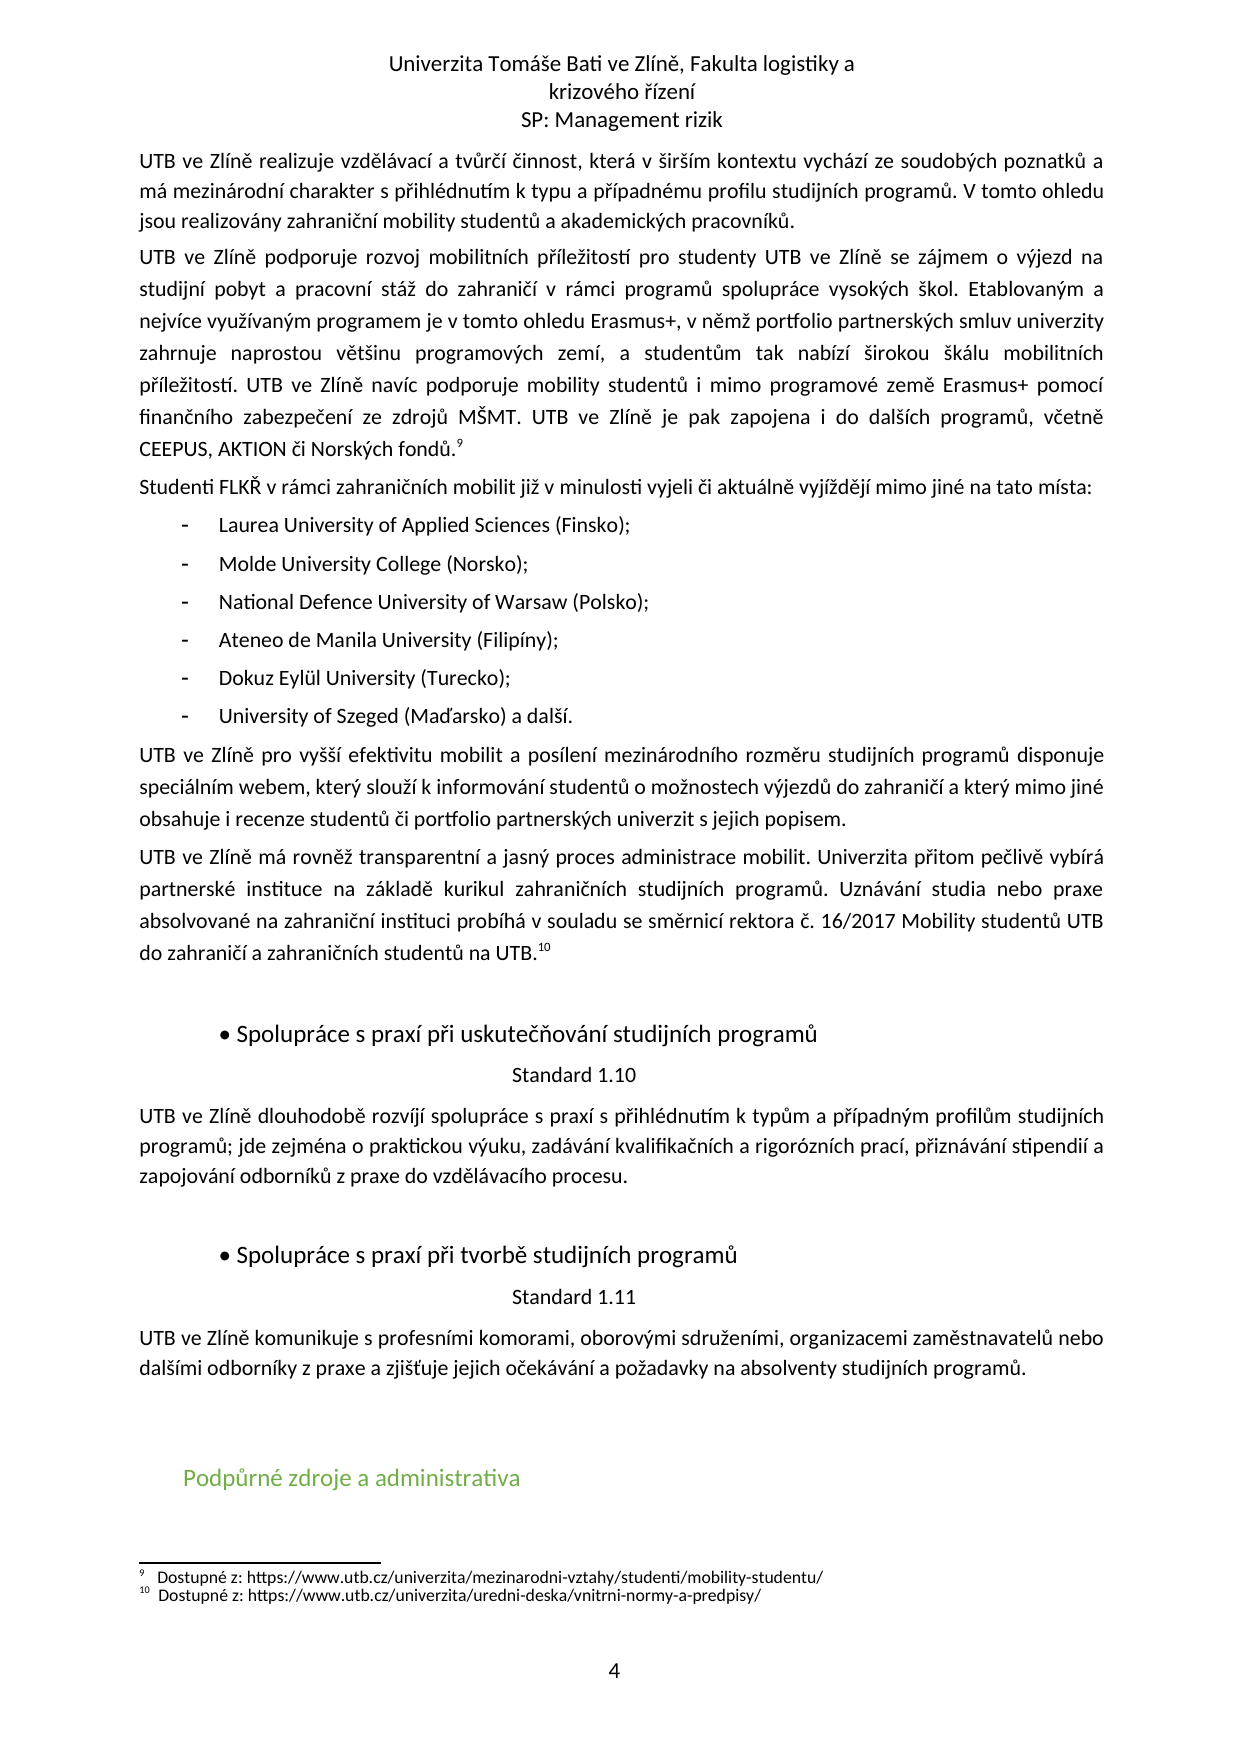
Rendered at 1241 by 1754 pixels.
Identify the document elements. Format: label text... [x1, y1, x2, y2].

text UTB ve Zlíně má rovněž transparentní a jasný proces administrace mobilit. Univerzita přitom pečlivě vybírá partnerské instituce na základě kurikul zahraničních studijních programů. Uznávání studia nebo praxe absolvované na zahraniční instituci probíhá v souladu se směrnicí rektora č. 16/2017 Mobility studentů UTB do zahraničí a zahraničních studentů na UTB. [139, 839, 1105, 967]
list University of Szeged (Maďarsko) a další. [181, 698, 1105, 730]
text UTB ve Zlíně pro vyšší efektivitu mobilit a posílení mezinárodního rozměru studijních programů disponuje speciálním webem, který slouží k informování studentů o možnostech výjezdů do zahraničí a který mimo jiné obsahuje i recenze studentů či portfolio partnerských univerzit s jejich popisem. [139, 737, 1105, 833]
text Podpůrné zdroje a administrativa [183, 1455, 553, 1494]
list Molde University College (Norsko); [181, 546, 1105, 577]
text UTB ve Zlíně dlouhodobě rozvíjí spolupráce s praxí s přihlédnutím k typům a případným profilům studijních programů; jde zejména o praktickou výuku, zadávání kvalifikačních a rigorózních prací, přiznávání stipendií a zapojování odborníků z praxe do vzdělávacího procesu. [139, 1100, 1105, 1190]
text UTB ve Zlíně podporuje rozvoj mobilitních příležitostí pro studenty UTB ve Zlíně se zájmem o výjezd na studijní pobyt a pracovní stáž do zahraničí v rámci programů spolupráce vysokých škol. Etablovaným a nejvíce využívaným programem je v tomto ohledu Erasmus+, v němž portfolio partnerských smluv univerzity zahrnuje naprostou většinu programových zemí, a studentům tak nabízí širokou škálu mobilitních příležitostí. UTB ve Zlíně navíc podporuje mobility studentů i mimo programové země Erasmus+ pomocí finančního zabezpečení ze zdrojů MŠMT. UTB ve Zlíně je pak zapojena i do dalších programů, včetně CEEPUS, AKTION či Norských fondů. [139, 239, 1105, 463]
list Dokuz Eylül University (Turecko); [181, 660, 1105, 692]
text Standard 1.11 [512, 1287, 1105, 1309]
text Studenti FLKŘ v rámci zahraničních mobilit již v minulosti vyjeli či aktuálně vyjíždějí mimo jiné na tato místa: [139, 469, 1105, 501]
text UTB ve Zlíně komunikuje s profesními komorami, oborovými sdruženími, organizacemi zaměstnavatelů nebo dalšími odborníky z praxe a zjišťuje jejich očekávání a požadavky na absolventy studijních programů. [139, 1322, 1105, 1382]
text • Spolupráce s praxí při tvorbě studijních programů [218, 1244, 1105, 1269]
list Laurea University of Applied Sciences (Finsko); [181, 507, 1105, 539]
text • Spolupráce s praxí při uskutečňování studijních programů [218, 1022, 1105, 1047]
text UTB ve Zlíně realizuje vzdělávací a tvůrčí činnost, která v širším kontextu vychází ze soudobých poznatků a má mezinárodní charakter s přihlédnutím k typu a případnému profilu studijních programů. V tomto ohledu jsou realizovány zahraniční mobility studentů a akademických pracovníků. [139, 144, 1105, 234]
text Standard 1.10 [512, 1065, 1105, 1087]
list National Defence University of Warsaw (Polsko); [181, 584, 1105, 616]
list Ateneo de Manila University (Filipíny); [181, 622, 1105, 654]
